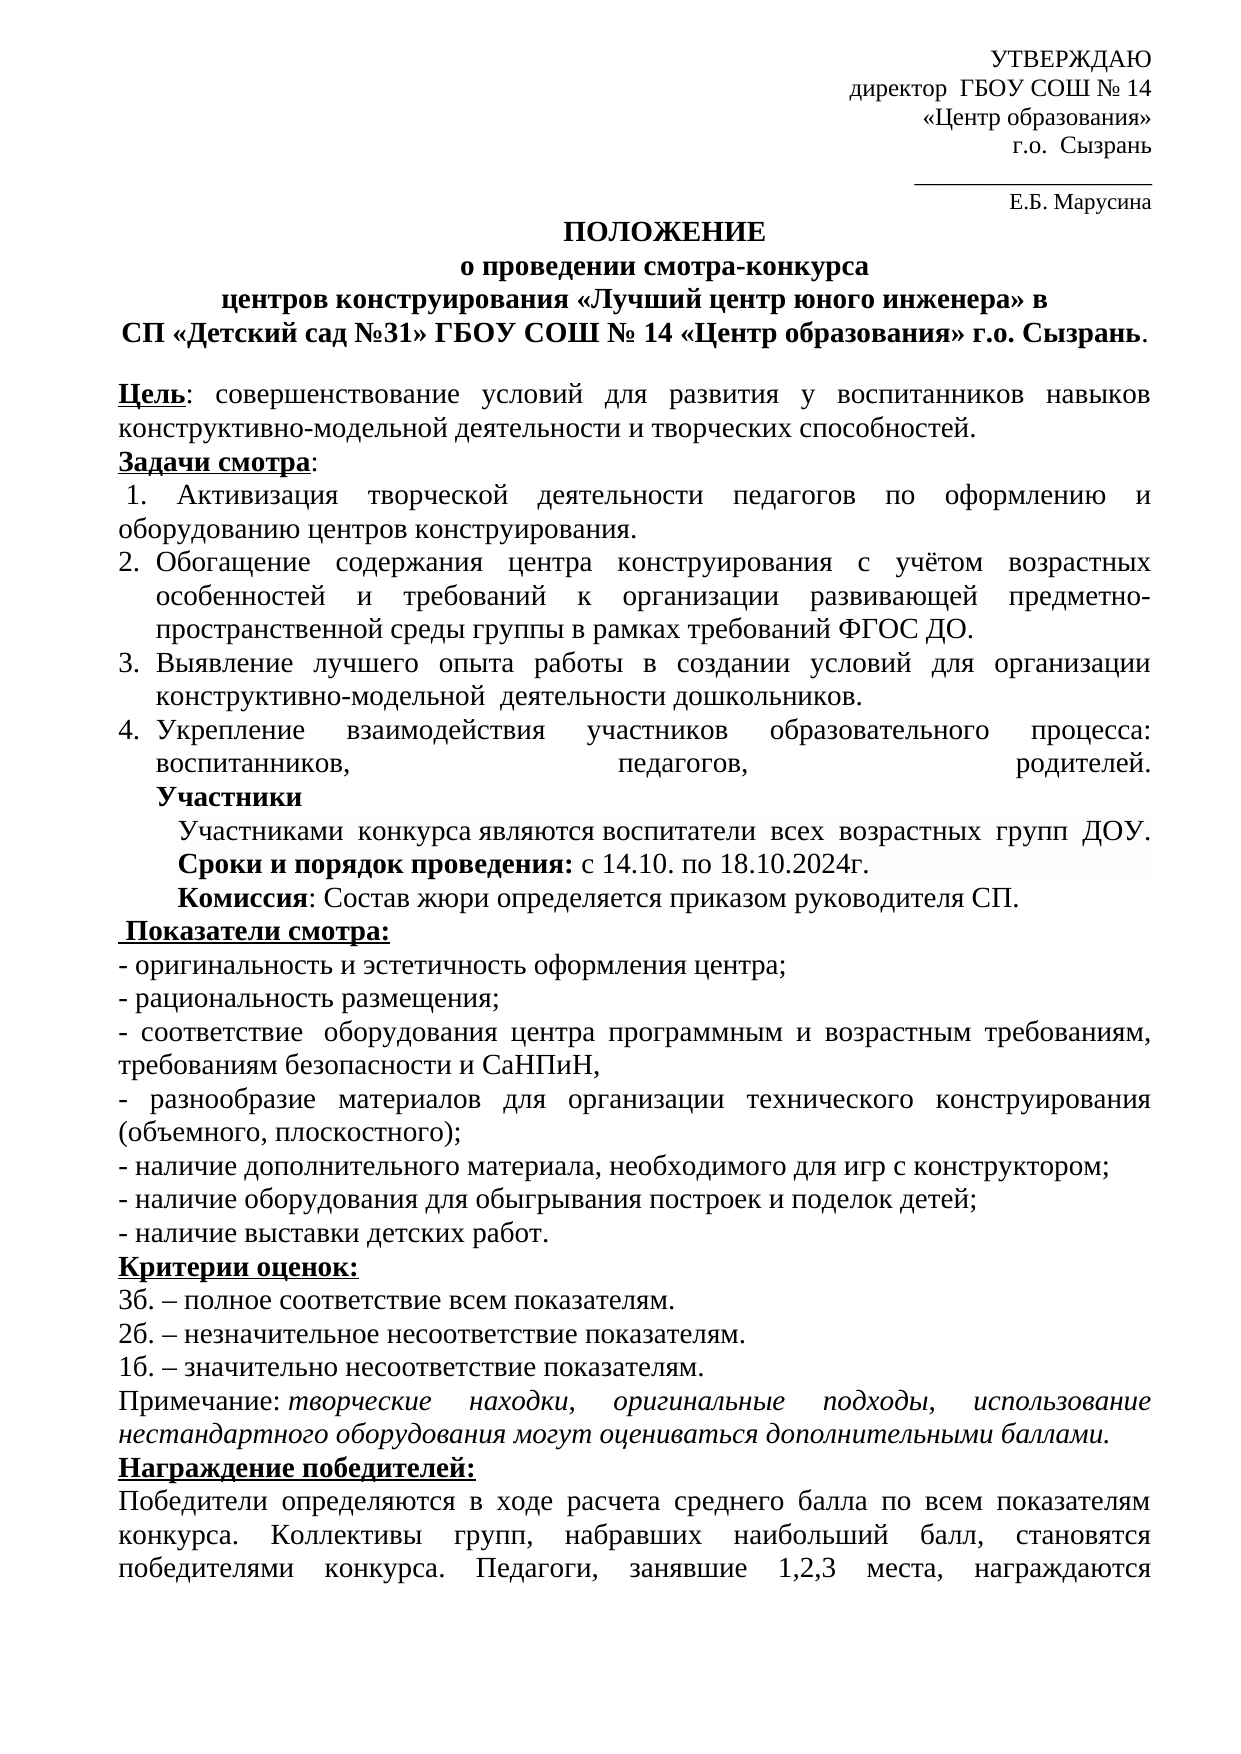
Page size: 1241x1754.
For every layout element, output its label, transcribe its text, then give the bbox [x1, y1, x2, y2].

text Награждение победителей: [118, 1450, 1152, 1483]
text Показатели смотра: [118, 913, 1152, 947]
text Примечание: творческие находки, оригинальные подходы, использование нестандартного оборудования могут оцениваться дополнительными баллами. [118, 1383, 1152, 1450]
text - наличие выставки детских работ. [118, 1215, 1152, 1249]
text г.о. Сызрань [177, 131, 1152, 159]
text ПОЛОЖЕНИЕ [177, 214, 1152, 248]
list Обогащение содержания центра конструирования с учётом возрастных особенностей и требований к организации развивающей предметно-пространственной среды группы в рамках требований ФГОС ДО. [118, 544, 1152, 645]
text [118, 1483, 1152, 1584]
text центров конструирования «Лучший центр юного инженера» в [118, 282, 1152, 315]
text - наличие дополнительного материала, необходимого для игр с конструктором; [118, 1148, 1152, 1182]
text - рациональность размещения; [118, 980, 1152, 1014]
text 3б. – полное соответствие всем показателям. [118, 1282, 1152, 1316]
text Комиссия: Состав жюри определяется приказом руководителя СП. [177, 880, 1152, 913]
list Укрепление взаимодействия участников образовательного процесса: воспитанников, педагогов, родителей. Участники [118, 712, 1152, 813]
text «Центр образования» [177, 102, 1152, 131]
text 2б. – незначительное несоответствие показателям. [118, 1316, 1152, 1349]
text УТВЕРЖДАЮ [177, 44, 1152, 73]
list Участниками конкурса являются воспитатели всех возрастных групп ДОУ. Сроки и порядок проведения: с 14.10. по 18.10.2024г. [177, 813, 1152, 880]
text о проведении смотра-конкурса [177, 248, 1152, 282]
text - оригинальность и эстетичность оформления центра; [118, 947, 1152, 980]
text - наличие оборудования для обыгрывания построек и поделок детей; [118, 1182, 1152, 1215]
text Критерии оценок: [118, 1249, 1152, 1282]
text 1. Активизация творческой деятельности педагогов по оформлению и оборудованию центров конструирования. [118, 477, 1152, 544]
text 1б. – значительно несоответствие показателям. [118, 1349, 1152, 1383]
text ___________________ [177, 159, 1152, 188]
text Е.Б. Марусина [177, 188, 1152, 214]
text директор ГБОУ СОШ № 14 [177, 73, 1152, 102]
text Цель: совершенствование условий для развития у воспитанников навыков конструктивно-модельной деятельности и творческих способностей. [118, 377, 1152, 444]
text - разнообразие материалов для организации технического конструирования (объемного, плоскостного); [118, 1081, 1152, 1148]
text Задачи смотра: [118, 444, 1152, 477]
text СП «Детский сад №31» ГБОУ СОШ № 14 «Центр образования» г.о. Сызрань. [118, 315, 1152, 349]
text - соответствие оборудования центра программным и возрастным требованиям, требованиям безопасности и СаНПиН, [118, 1014, 1152, 1081]
list Выявление лучшего опыта работы в создании условий для организации конструктивно-модельной деятельности дошкольников. [118, 645, 1152, 712]
